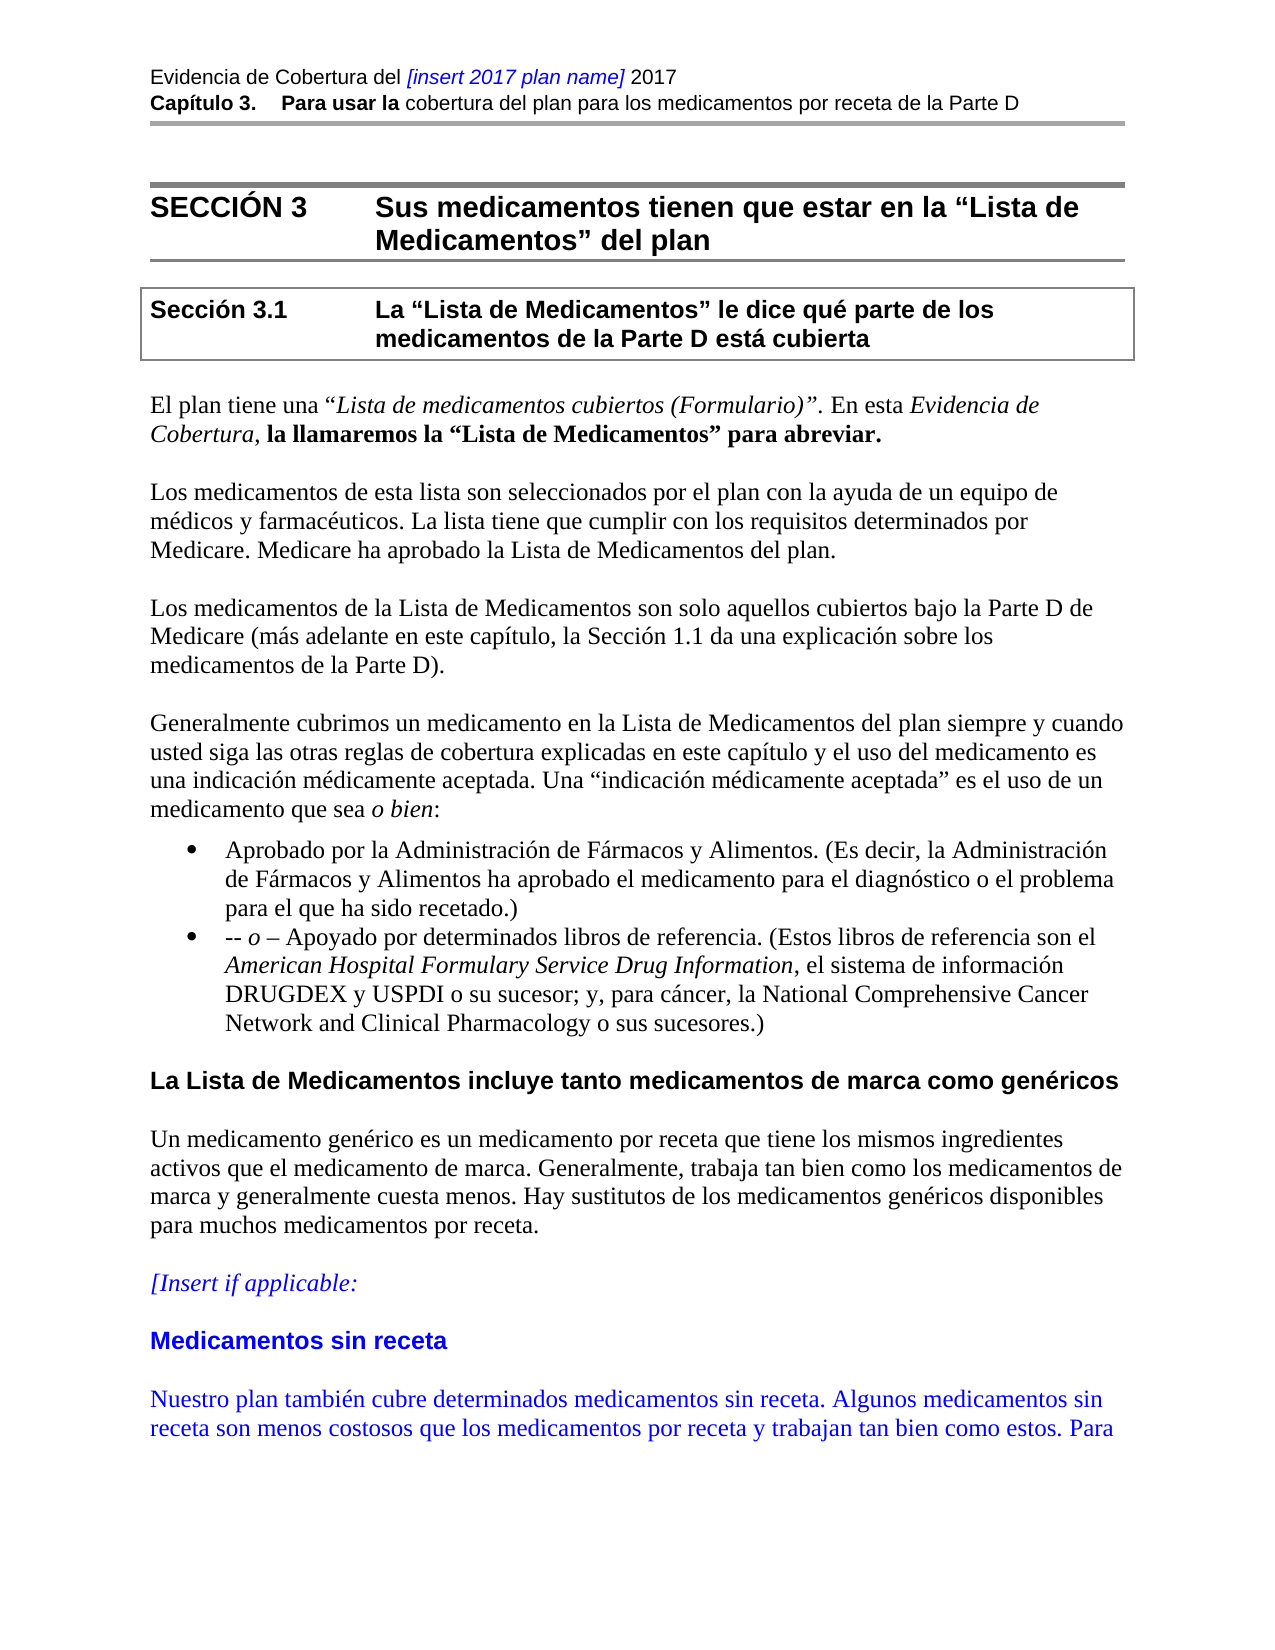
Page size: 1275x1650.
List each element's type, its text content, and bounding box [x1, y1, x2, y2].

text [150, 1384, 1125, 1441]
list -- o – Apoyado por determinados libros de referencia. (Estos libros de referencia son el American Hospital Formulary Service Drug Information, el sistema de información DRUGDEX y USPDI o su sucesor; y, para cáncer, la National Comprehensive Cancer Network and Clinical Pharmacology o sus sucesores.) [187, 922, 1125, 1037]
subtitle La Lista de Medicamentos incluye tanto medicamentos de marca como genéricos [150, 1066, 1125, 1095]
text El plan tiene una “Lista de medicamentos cubiertos (Formulario)”. En esta Evidencia de Cobertura, la llamaremos la “Lista de Medicamentos” para abreviar. [150, 391, 1125, 448]
subtitle SECCIÓN 3 Sus medicamentos tienen que estar en la “Lista de Medicamentos” del plan [150, 188, 1125, 259]
text Los medicamentos de esta lista son seleccionados por el plan con la ayuda de un equipo de médicos y farmacéuticos. La lista tiene que cumplir con los requisitos determinados por Medicare. Medicare ha aprobado la Lista de Medicamentos del plan. [150, 477, 1125, 563]
text [Insert if applicable: [150, 1268, 1125, 1297]
text Los medicamentos de la Lista de Medicamentos son solo aquellos cubiertos bajo la Parte D de Medicare (más adelante en este capítulo, la Sección 1.1 da una explicación sobre los medicamentos de la Parte D). [150, 593, 1125, 679]
list Aprobado por la Administración de Fármacos y Alimentos. (Es decir, la Administración de Fármacos y Alimentos ha aprobado el medicamento para el diagnóstico o el problema para el que ha sido recetado.) [187, 836, 1125, 922]
text Medicamentos sin receta [150, 1326, 1125, 1355]
text Un medicamento genérico es un medicamento por receta que tiene los mismos ingredientes activos que el medicamento de marca. Generalmente, trabaja tan bien como los medicamentos de marca y generalmente cuesta menos. Hay sustitutos de los medicamentos genéricos disponibles para muchos medicamentos por receta. [150, 1124, 1125, 1239]
text Generalmente cubrimos un medicamento en la Lista de Medicamentos del plan siempre y cuando usted siga las otras reglas de cobertura explicadas en este capítulo y el uso del medicamento es una indicación médicamente aceptada. Una “indicación médicamente aceptada” es el uso de un medicamento que sea o bien: [150, 708, 1125, 823]
subtitle Sección 3.1 La “Lista de Medicamentos” le dice qué parte de los medicamentos de la Parte D está cubierta [142, 289, 1133, 359]
